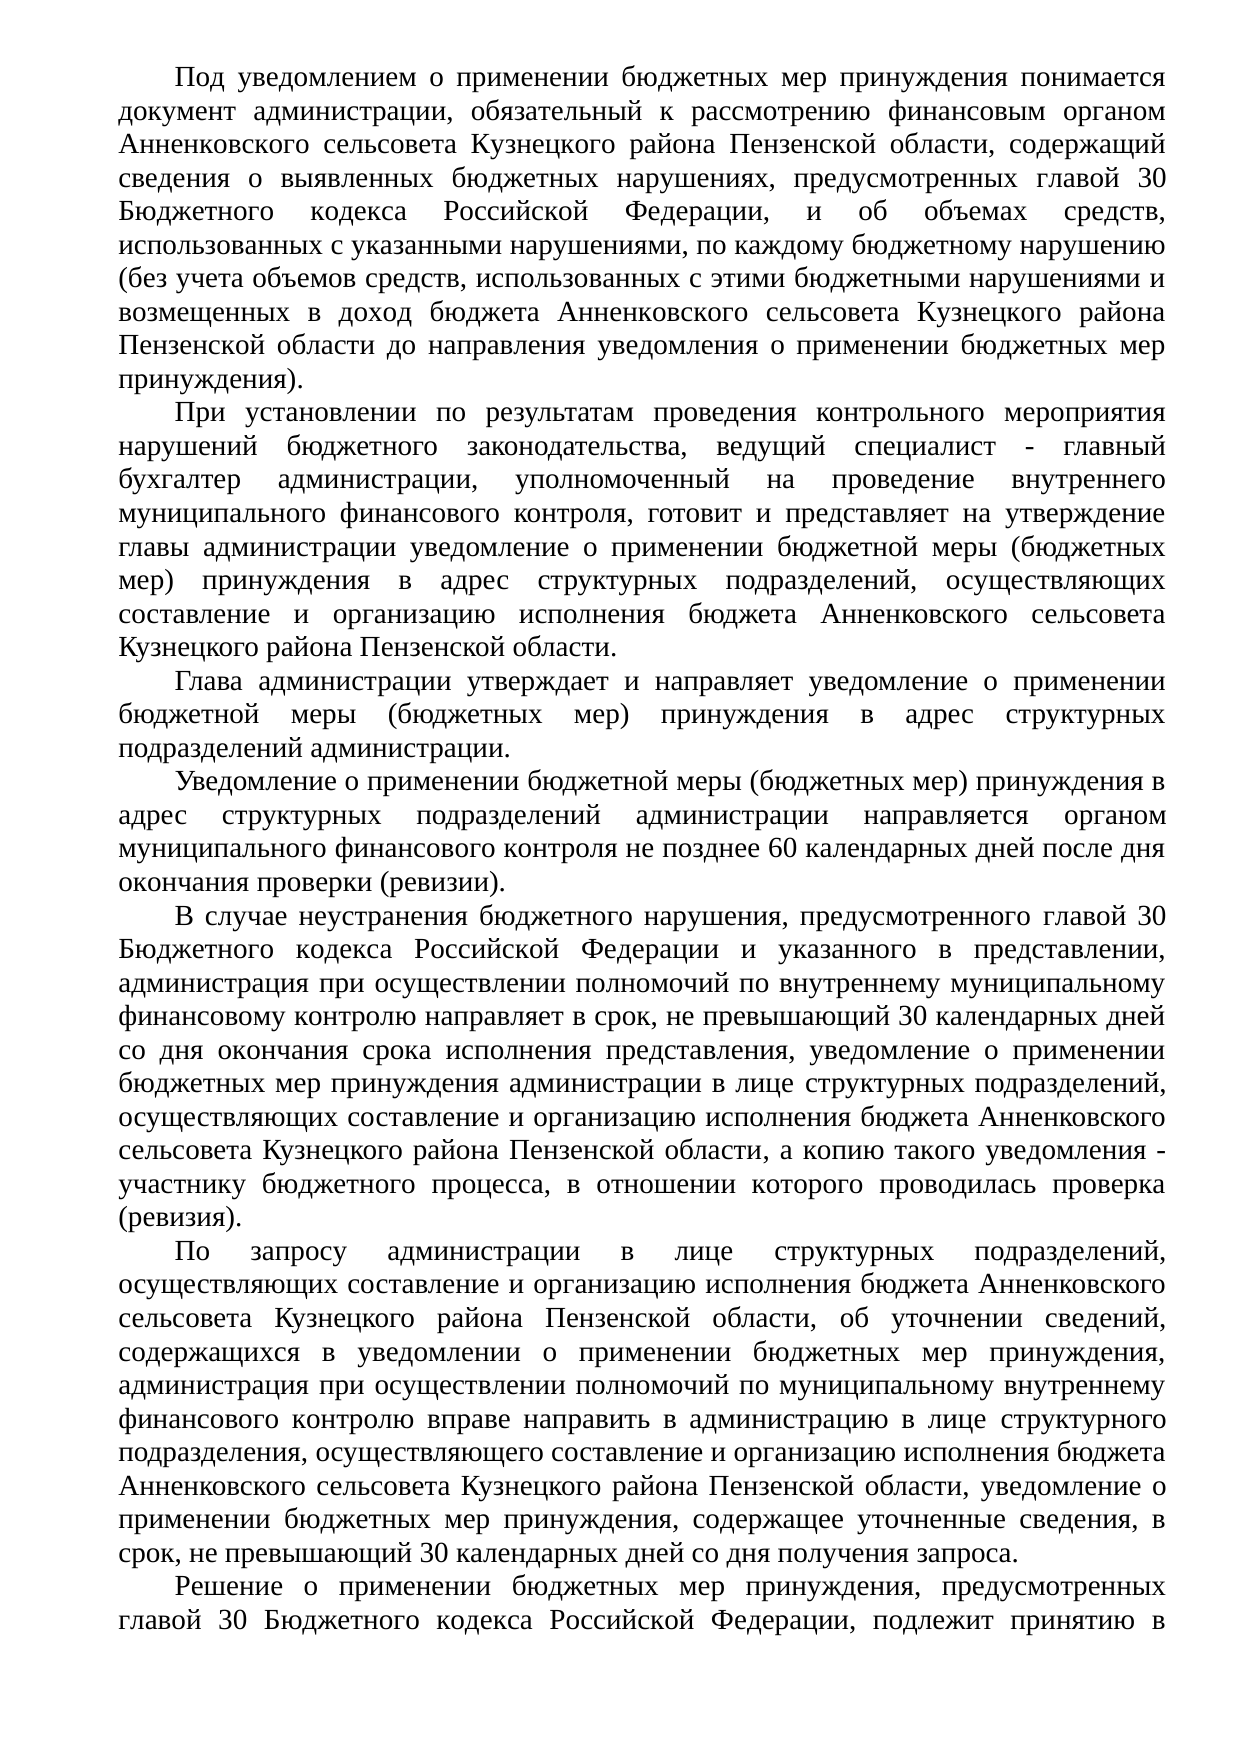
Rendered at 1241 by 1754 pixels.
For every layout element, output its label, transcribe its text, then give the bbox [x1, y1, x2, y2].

text Под уведомлением о применении бюджетных мер принуждения понимается документ администрации, обязательный к рассмотрению финансовым органом Анненковского сельсовета Кузнецкого района Пензенской области, содержащий сведения о выявленных бюджетных нарушениях, предусмотренных главой 30 Бюджетного кодекса Российской Федерации, и об объемах средств, использованных с указанными нарушениями, по каждому бюджетному нарушению (без учета объемов средств, использованных с этими бюджетными нарушениями и возмещенных в доход бюджета Анненковского сельсовета Кузнецкого района Пензенской области до направления уведомления о применении бюджетных мер принуждения). [118, 59, 1167, 394]
text В случае неустранения бюджетного нарушения, предусмотренного главой 30 Бюджетного кодекса Российской Федерации и указанного в представлении, администрация при осуществлении полномочий по внутреннему муниципальному финансовому контролю направляет в срок, не превышающий 30 календарных дней со дня окончания срока исполнения представления, уведомление о применении бюджетных мер принуждения администрации в лице структурных подразделений, осуществляющих составление и организацию исполнения бюджета Анненковского сельсовета Кузнецкого района Пензенской области, а копию такого уведомления - участнику бюджетного процесса, в отношении которого проводилась проверка (ревизия). [118, 898, 1167, 1233]
text При установлении по результатам проведения контрольного мероприятия нарушений бюджетного законодательства, ведущий специалист - главный бухгалтер администрации, уполномоченный на проведение внутреннего муниципального финансового контроля, готовит и представляет на утверждение главы администрации уведомление о применении бюджетной меры (бюджетных мер) принуждения в адрес структурных подразделений, осуществляющих составление и организацию исполнения бюджета Анненковского сельсовета Кузнецкого района Пензенской области. [118, 394, 1167, 663]
text Уведомление о применении бюджетной меры (бюджетных мер) принуждения в адрес структурных подразделений администрации направляется органом муниципального финансового контроля не позднее 60 календарных дней после дня окончания проверки (ревизии). [118, 763, 1167, 898]
text Глава администрации утверждает и направляет уведомление о применении бюджетной меры (бюджетных мер) принуждения в адрес структурных подразделений администрации. [118, 663, 1167, 763]
text По запросу администрации в лице структурных подразделений, осуществляющих составление и организацию исполнения бюджета Анненковского сельсовета Кузнецкого района Пензенской области, об уточнении сведений, содержащихся в уведомлении о применении бюджетных мер принуждения, администрация при осуществлении полномочий по муниципальному внутреннему финансового контролю вправе направить в администрацию в лице структурного подразделения, осуществляющего составление и организацию исполнения бюджета Анненковского сельсовета Кузнецкого района Пензенской области, уведомление о применении бюджетных мер принуждения, содержащее уточненные сведения, в срок, не превышающий 30 календарных дней со дня получения запроса. [118, 1233, 1167, 1568]
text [118, 1568, 1167, 1636]
